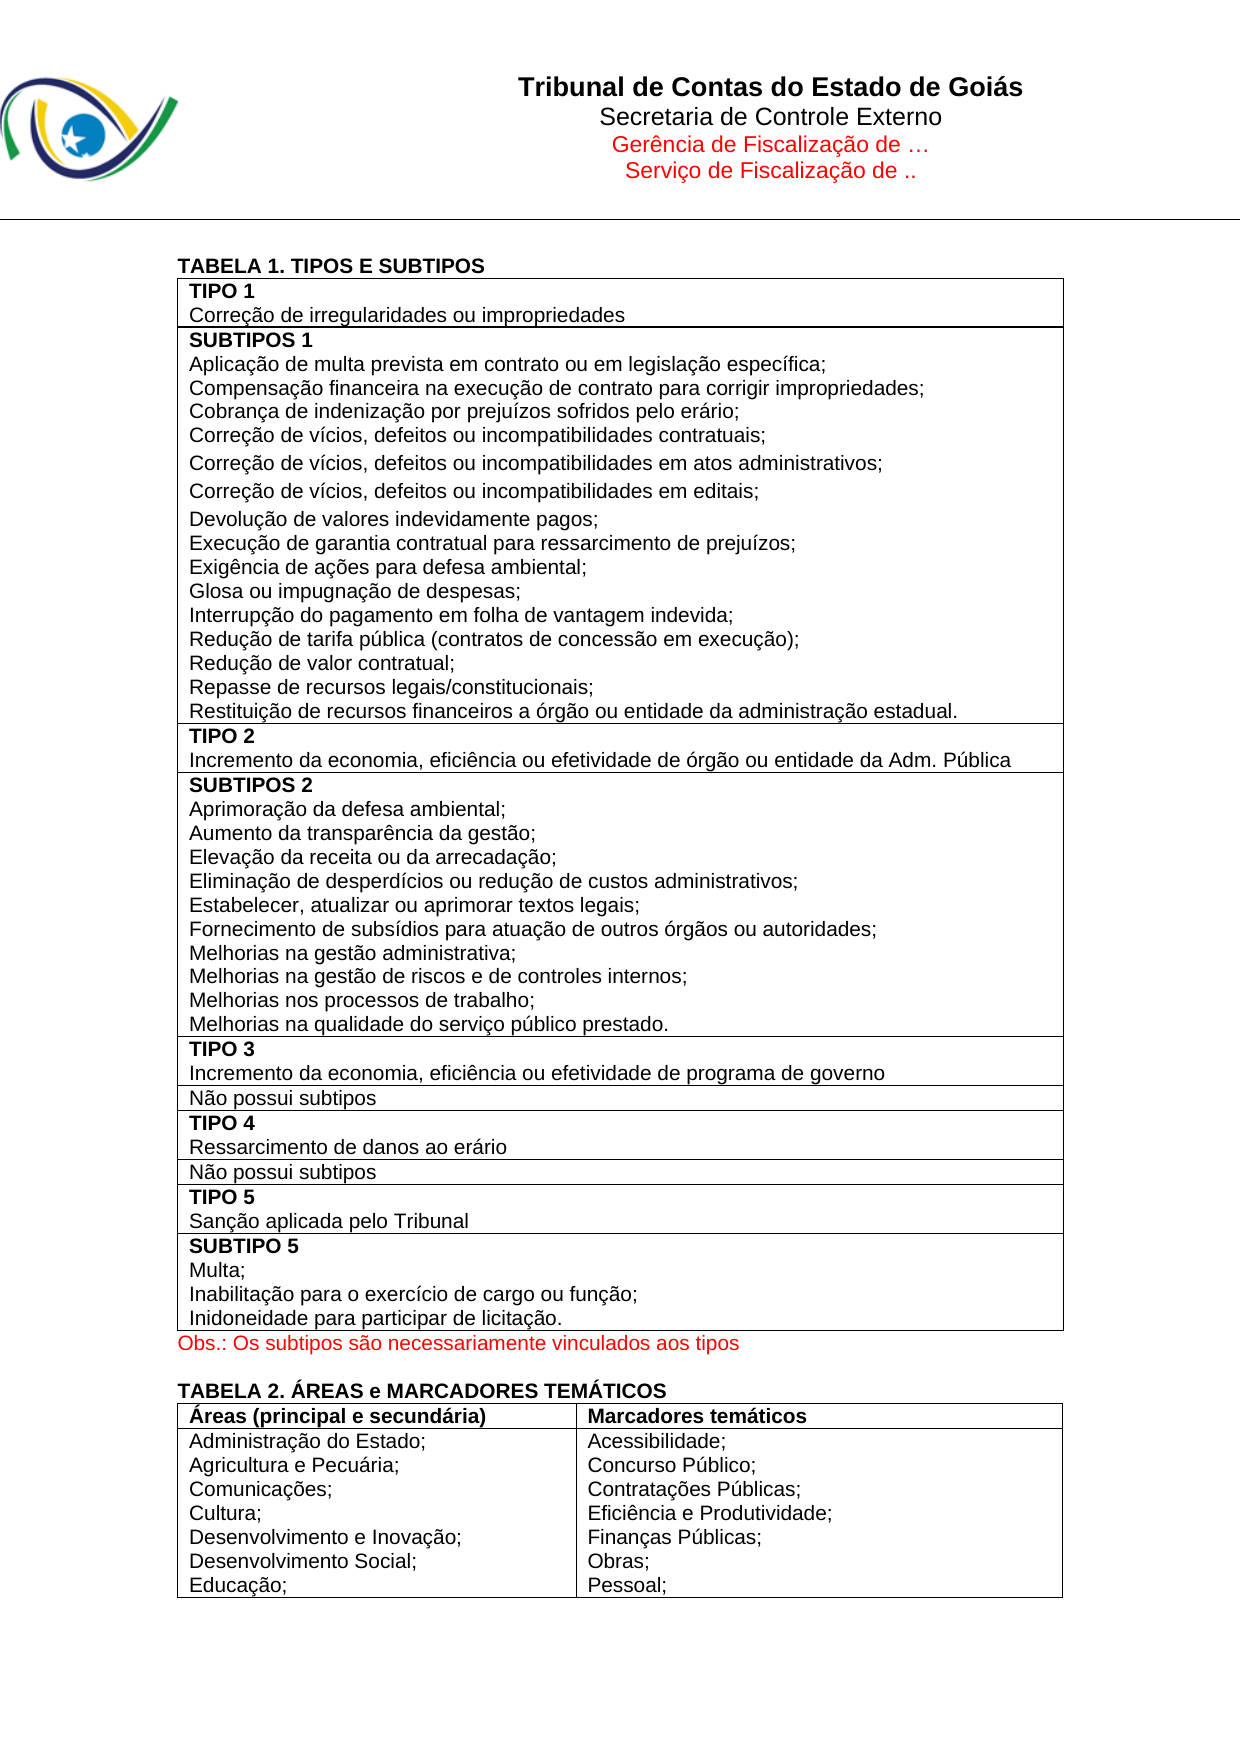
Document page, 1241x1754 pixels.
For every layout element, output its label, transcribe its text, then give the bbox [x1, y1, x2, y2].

table_cell TIPO 3 Incremento da economia, eficiência ou efetividade de programa de governo [178, 1037, 1063, 1085]
table_header TIPO 1 Correção de irregularidades ou impropriedades [178, 279, 1063, 326]
text TABELA 2. ÁREAS e MARCADORES TEMÁTICOS [177, 1379, 1063, 1403]
table_cell Não possui subtipos [178, 1160, 1063, 1184]
table_cell TIPO 4 Ressarcimento de danos ao erário [178, 1111, 1063, 1159]
text TABELA 1. TIPOS E SUBTIPOS [177, 253, 1063, 277]
table_cell TIPO 2 Incremento da economia, eficiência ou efetividade de órgão ou entidade da Adm. Pública [178, 724, 1063, 772]
table_cell SUBTIPOS 2 Aprimoração da defesa ambiental; Aumento da transparência da gestão; Elevação da receita ou da arrecadação; Eliminação de desperdícios ou redução de custos administrativos; Estabelecer, atualizar ou aprimorar textos legais; Fornecimento de subsídios para atuação de outros órgãos ou autoridades; Melhorias na gestão administrativa; Melhorias na gestão de riscos e de controles internos; Melhorias nos processos de trabalho; Melhorias na qualidade do serviço público prestado. [178, 773, 1063, 1036]
picture [0, 70, 184, 189]
table_cell SUBTIPOS 1 Aplicação de multa prevista em contrato ou em legislação específica; Compensação financeira na execução de contrato para corrigir impropriedades; Cobrança de indenização por prejuízos sofridos pelo erário; Correção de vícios, defeitos ou incompatibilidades contratuais; Correção de vícios, defeitos ou incompatibilidades em atos administrativos; Correção de vícios, defeitos ou incompatibilidades em editais; Devolução de valores indevidamente pagos; Execução de garantia contratual para ressarcimento de prejuízos; Exigência de ações para defesa ambiental; Glosa ou impugnação de despesas; Interrupção do pagamento em folha de vantagem indevida; Redução de tarifa pública (contratos de concessão em execução); Redução de valor contratual; Repasse de recursos legais/constitucionais; Restituição de recursos financeiros a órgão ou entidade da administração estadual. [178, 328, 1063, 723]
table_cell SUBTIPO 5 Multa; Inabilitação para o exercício de cargo ou função; Inidoneidade para participar de licitação. [178, 1234, 1063, 1330]
table_header Marcadores temáticos [577, 1404, 1062, 1428]
table_cell Não possui subtipos [178, 1086, 1063, 1110]
table_cell TIPO 5 Sanção aplicada pelo Tribunal [178, 1185, 1063, 1233]
text Obs.: Os subtipos são necessariamente vinculados aos tipos [177, 1331, 1063, 1355]
table_header Áreas (principal e secundária) [178, 1404, 576, 1428]
